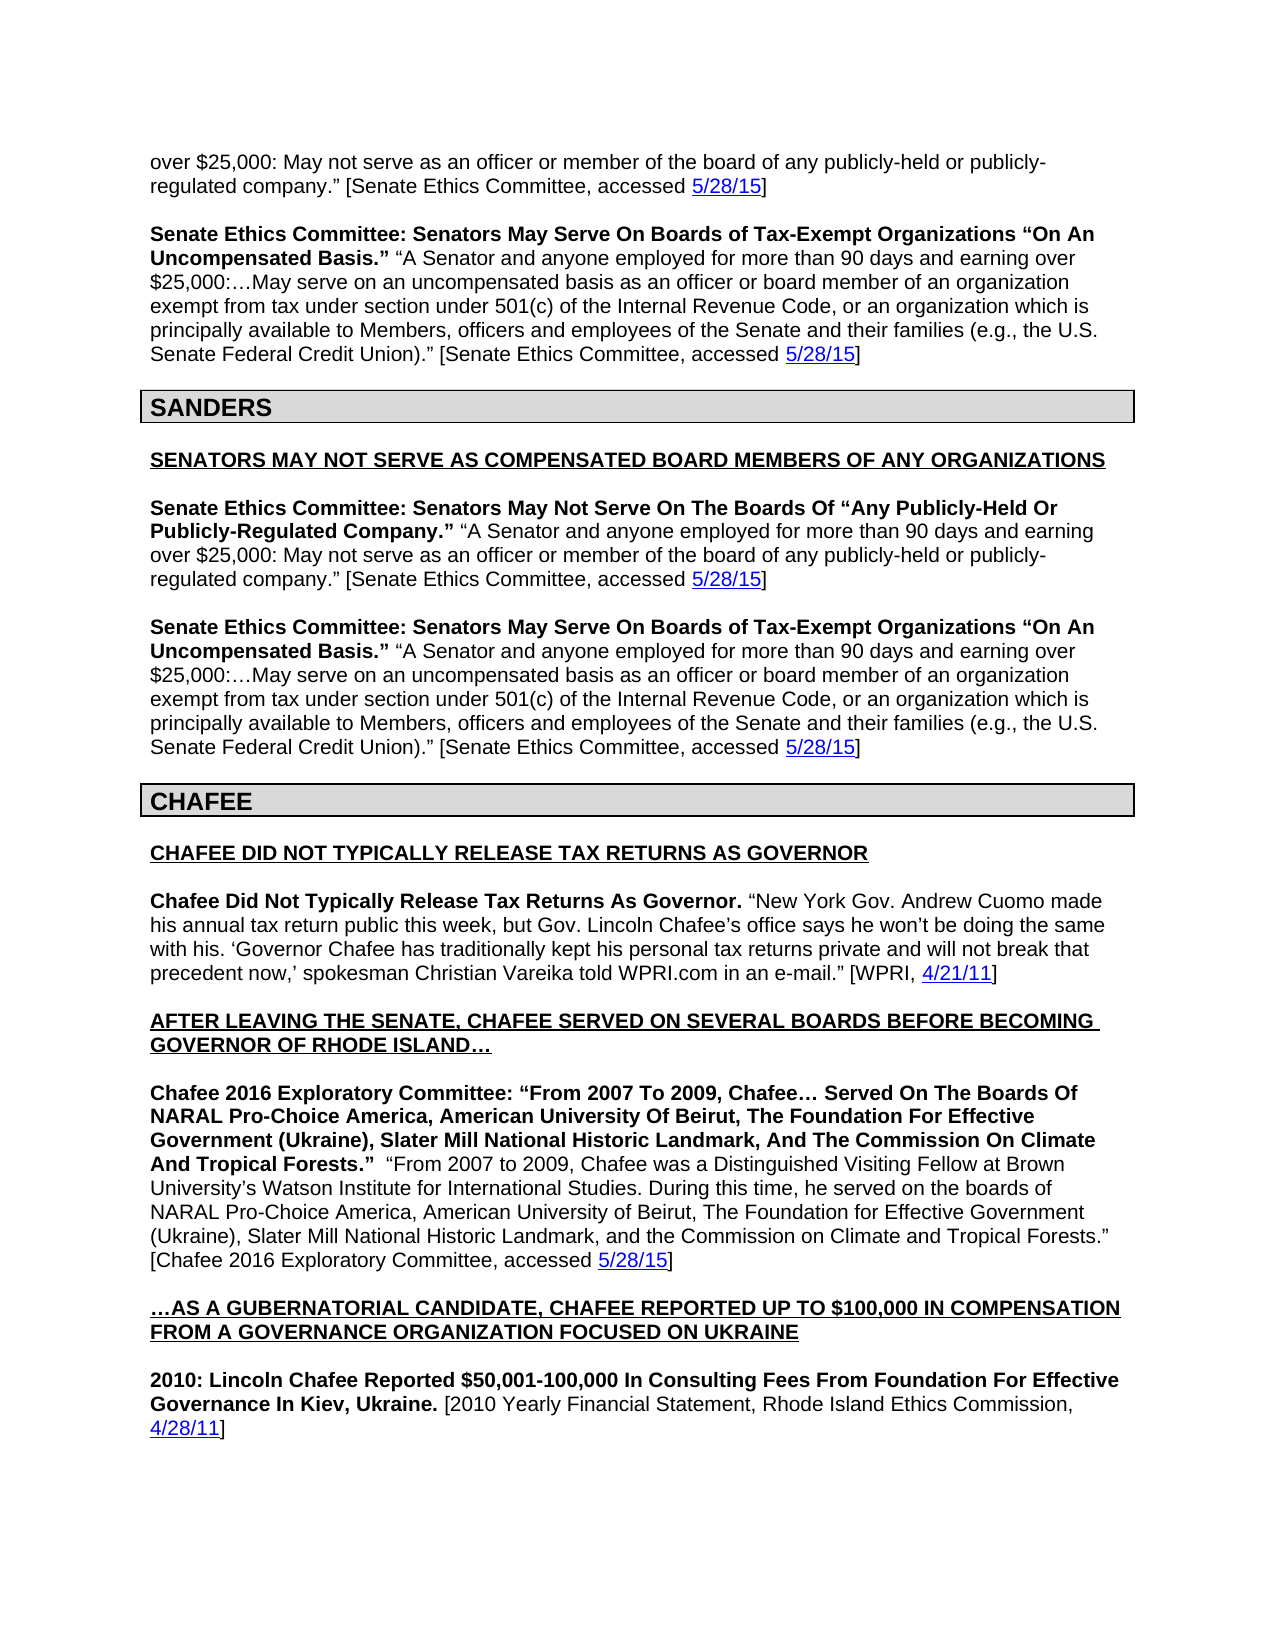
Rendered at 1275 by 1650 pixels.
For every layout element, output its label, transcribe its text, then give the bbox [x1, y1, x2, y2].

text Chafee Did Not Typically Release Tax Returns As Governor. “New York Gov. Andrew Cuomo made his annual tax return public this week, but Gov. Lincoln Chafee’s office says he won’t be doing the same with his. ‘Governor Chafee has traditionally kept his personal tax returns private and will not break that precedent now,’ spokesman Christian Vareika told WPRI.com in an e-mail.” [WPRI, 4/21/11] [150, 889, 1125, 984]
subtitle CHAFEE [142, 785, 1133, 815]
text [150, 150, 1125, 198]
text Senate Ethics Committee: Senators May Serve On Boards of Tax-Exempt Organizations “On An Uncompensated Basis.” “A Senator and anyone employed for more than 90 days and earning over $25,000:…May serve on an uncompensated basis as an officer or board member of an organization exempt from tax under section under 501(c) of the Internal Revenue Code, or an organization which is principally available to Members, officers and employees of the Senate and their families (e.g., the U.S. Senate Federal Credit Union).” [Senate Ethics Committee, accessed 5/28/15] [150, 615, 1125, 759]
subtitle SANDERS [142, 391, 1133, 422]
text AFTER LEAVING THE SENATE, CHAFEE SERVED ON SEVERAL BOARDS BEFORE BECOMING GOVERNOR OF RHODE ISLAND… [150, 1008, 1125, 1056]
text Chafee 2016 Exploratory Committee: “From 2007 To 2009, Chafee… Served On The Boards Of NARAL Pro-Choice America, American University Of Beirut, The Foundation For Effective Government (Ukraine), Slater Mill National Historic Landmark, And The Commission On Climate And Tropical Forests.” “From 2007 to 2009, Chafee was a Distinguished Visiting Fellow at Brown University’s Watson Institute for International Studies. During this time, he served on the boards of NARAL Pro-Choice America, American University of Beirut, The Foundation for Effective Government (Ukraine), Slater Mill National Historic Landmark, and the Commission on Climate and Tropical Forests.” [Chafee 2016 Exploratory Committee, accessed 5/28/15] [150, 1080, 1125, 1272]
text Senate Ethics Committee: Senators May Serve On Boards of Tax-Exempt Organizations “On An Uncompensated Basis.” “A Senator and anyone employed for more than 90 days and earning over $25,000:…May serve on an uncompensated basis as an officer or board member of an organization exempt from tax under section under 501(c) of the Internal Revenue Code, or an organization which is principally available to Members, officers and employees of the Senate and their families (e.g., the U.S. Senate Federal Credit Union).” [Senate Ethics Committee, accessed 5/28/15] [150, 222, 1125, 366]
text 2010: Lincoln Chafee Reported $50,001-100,000 In Consulting Fees From Foundation For Effective Governance In Kiev, Ukraine. [2010 Yearly Financial Statement, Rhode Island Ethics Commission, 4/28/11] [150, 1368, 1125, 1440]
text SENATORS MAY NOT SERVE AS COMPENSATED BOARD MEMBERS OF ANY ORGANIZATIONS [150, 447, 1125, 471]
text CHAFEE DID NOT TYPICALLY RELEASE TAX RETURNS AS GOVERNOR [150, 841, 1125, 865]
text …AS A GUBERNATORIAL CANDIDATE, CHAFEE REPORTED UP TO $100,000 IN COMPENSATION FROM A GOVERNANCE ORGANIZATION FOCUSED ON UKRAINE [150, 1296, 1125, 1344]
